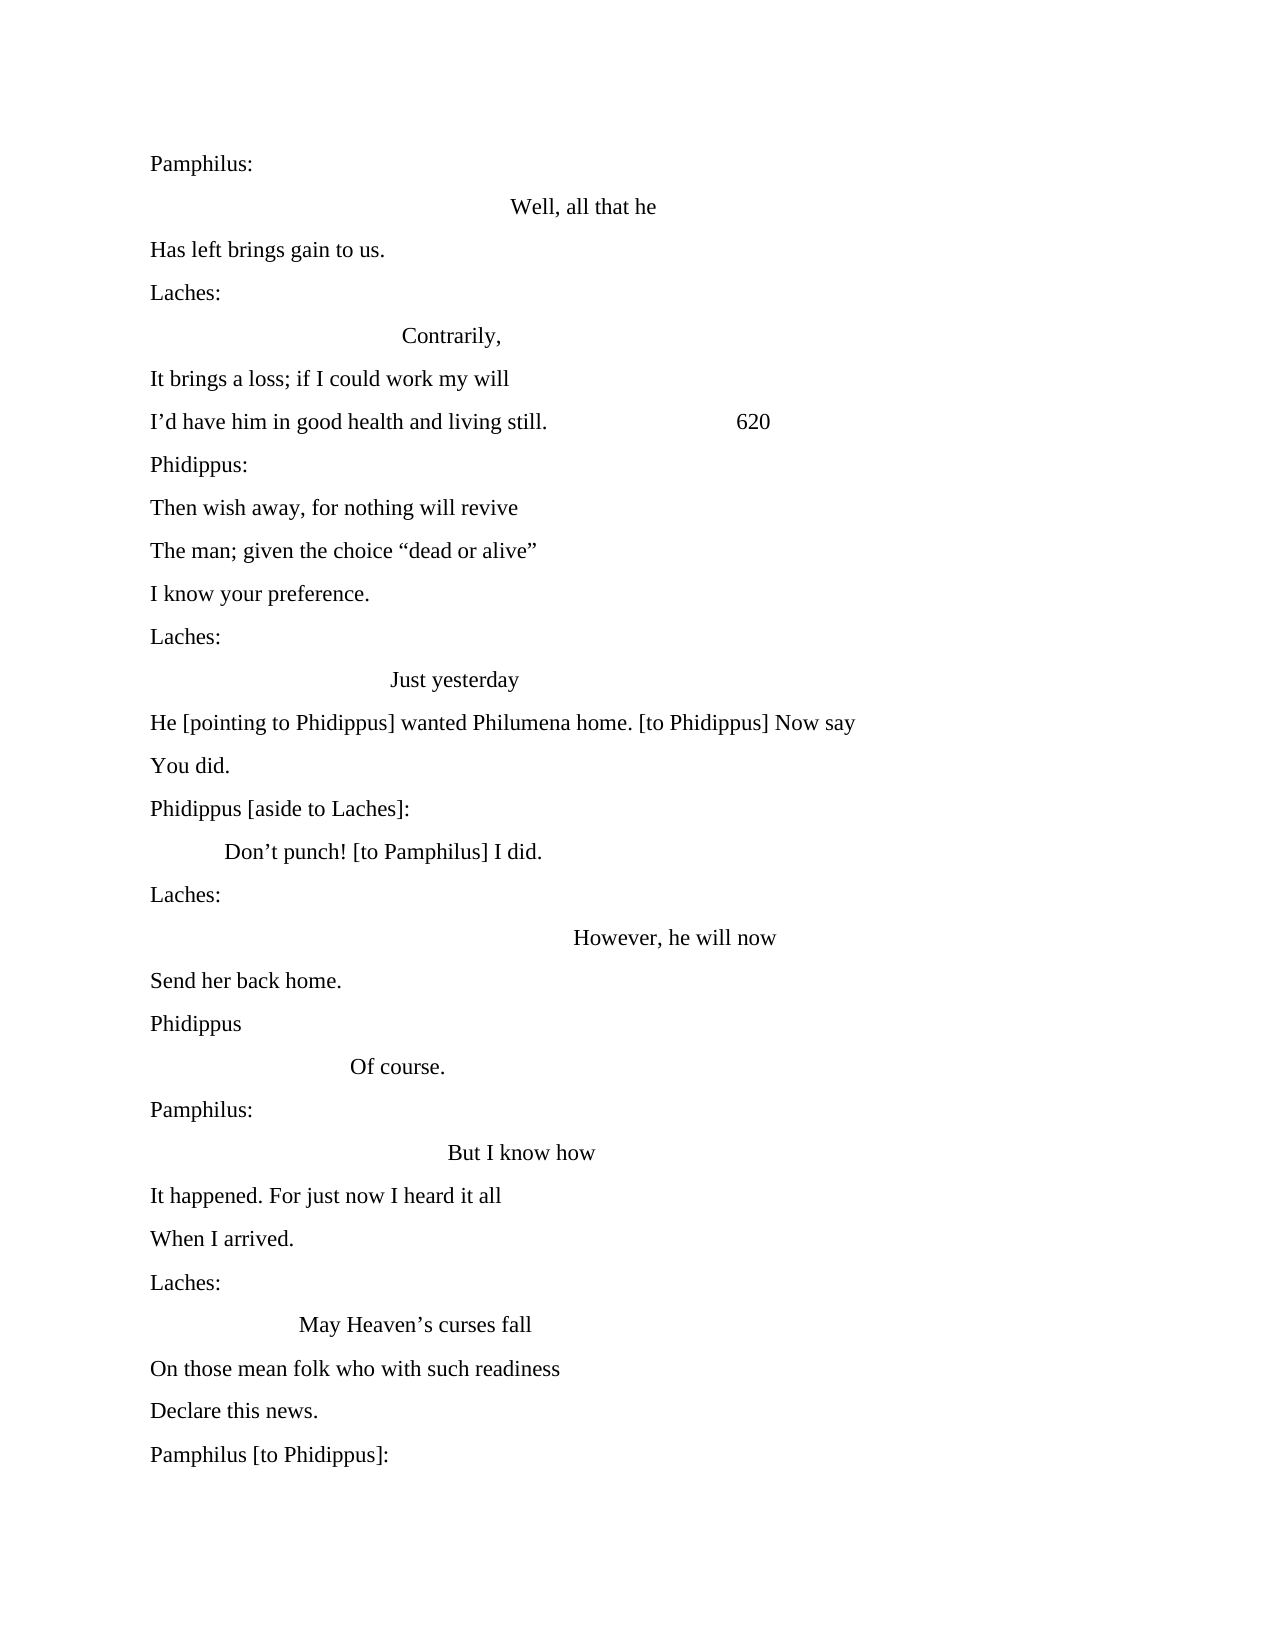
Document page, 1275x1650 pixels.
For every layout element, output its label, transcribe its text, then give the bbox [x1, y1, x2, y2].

text Declare this news. [150, 1398, 1125, 1424]
text It brings a loss; if I could work my will [150, 365, 1125, 391]
text I know your preference. [150, 580, 1125, 607]
text Phidippus: [150, 451, 1125, 477]
text Don’t punch! [to Pamphilus] I did. [150, 838, 1125, 865]
text Phidippus [aside to Laches]: [150, 795, 1125, 822]
text Pamphilus [to Phidippus]: [150, 1441, 1125, 1467]
text Laches: [150, 1268, 1125, 1295]
text Of course. [150, 1053, 1125, 1080]
text Send her back home. [150, 967, 1125, 994]
text I’d have him in good health and living still. 620 [150, 408, 1125, 434]
text Laches: [150, 279, 1125, 305]
text Well, all that he [150, 193, 1125, 219]
text You did. [150, 752, 1125, 779]
text The man; given the choice “dead or alive” [150, 537, 1125, 563]
text However, he will now [150, 924, 1125, 951]
text On those mean folk who with such readiness [150, 1354, 1125, 1381]
text Laches: [150, 623, 1125, 649]
text Laches: [150, 881, 1125, 908]
text But I know how [150, 1139, 1125, 1166]
text Contrarily, [150, 322, 1125, 348]
text Pamphilus: [150, 1096, 1125, 1123]
text Then wish away, for nothing will revive [150, 494, 1125, 521]
text Phidippus [150, 1010, 1125, 1037]
text He [pointing to Phidippus] wanted Philumena home. [to Phidippus] Now say [150, 709, 1125, 736]
text Has left brings gain to us. [150, 236, 1125, 262]
text Just yesterday [150, 666, 1125, 693]
text When I arrived. [150, 1226, 1125, 1252]
text It happened. For just now I heard it all [150, 1182, 1125, 1209]
text May Heaven’s curses fall [150, 1312, 1125, 1338]
text Pamphilus: [150, 150, 1125, 176]
